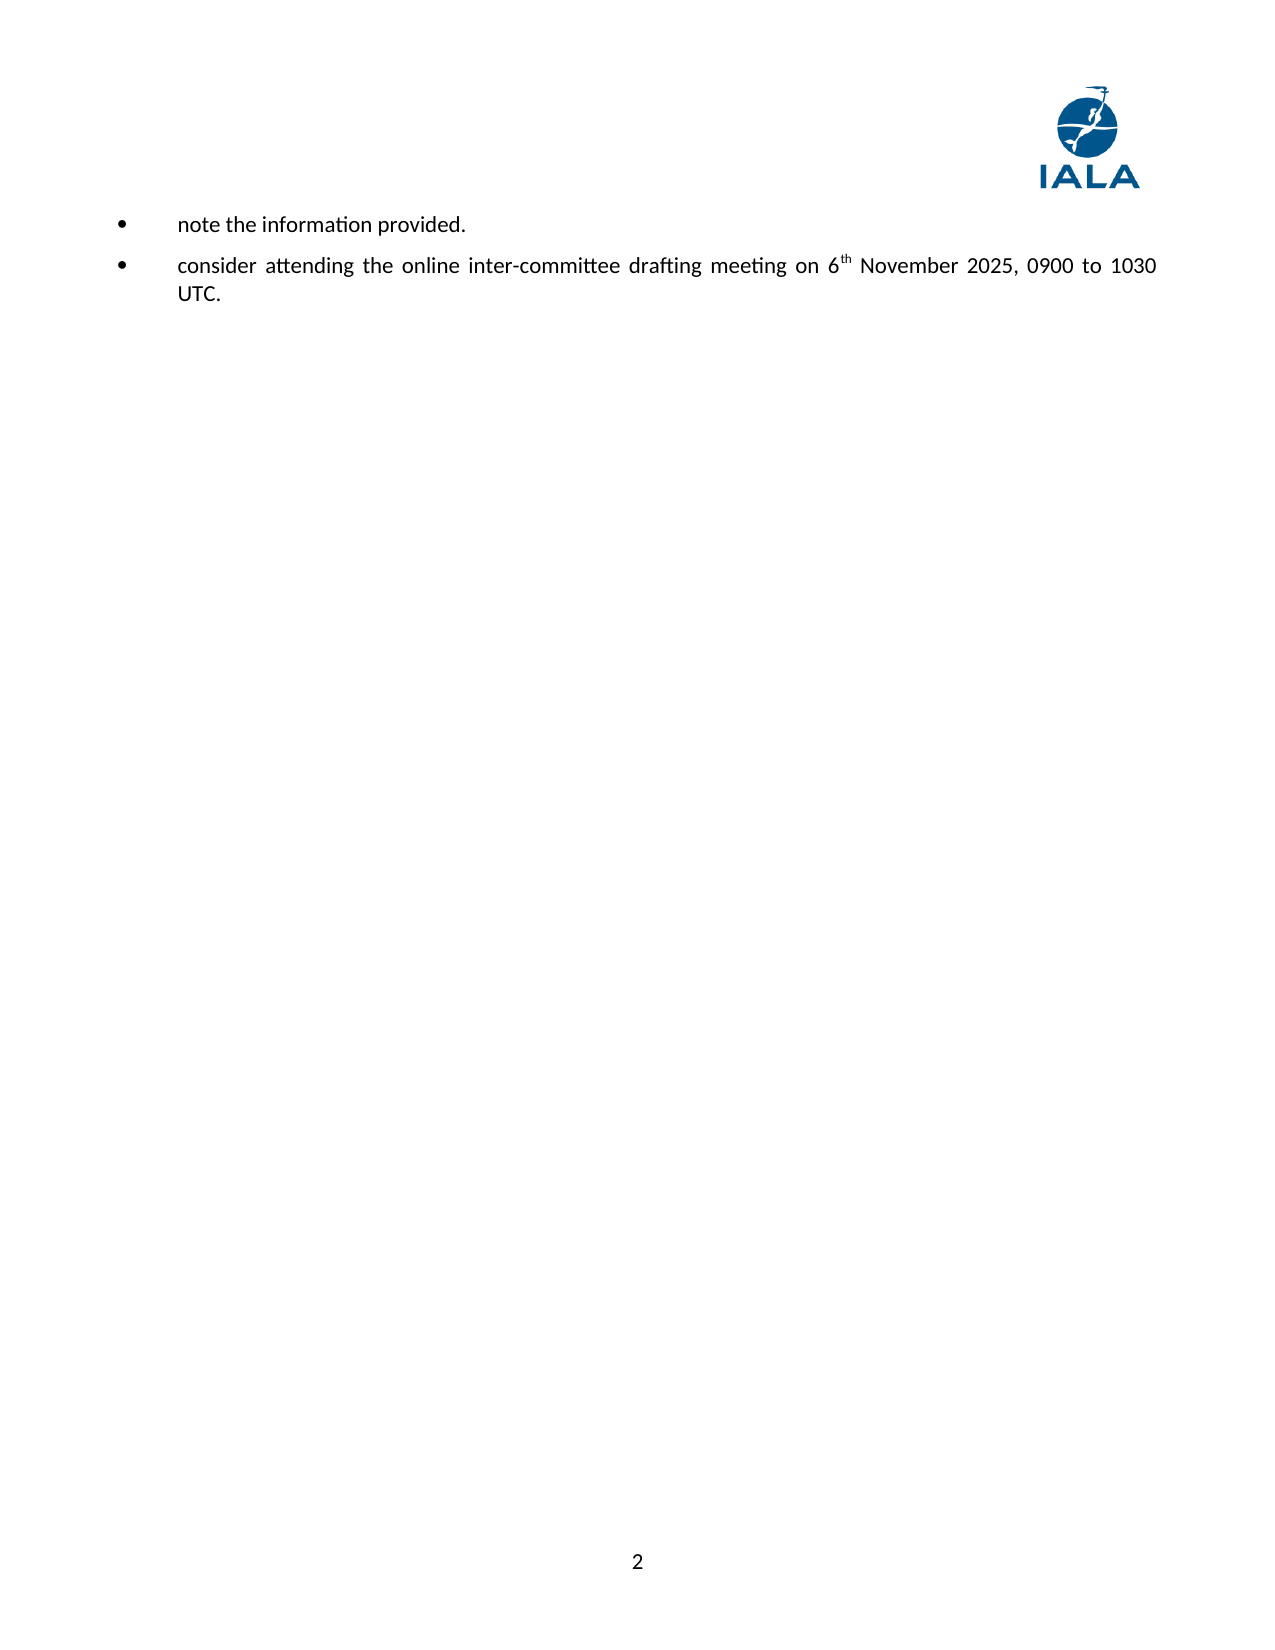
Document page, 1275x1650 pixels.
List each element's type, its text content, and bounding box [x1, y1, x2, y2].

list note the information provided. [118, 210, 1157, 238]
list consider attending the online inter-committee drafting meeting on 6th November 2025, 0900 to 1030 UTC. [118, 251, 1157, 307]
picture [1017, 75, 1157, 211]
